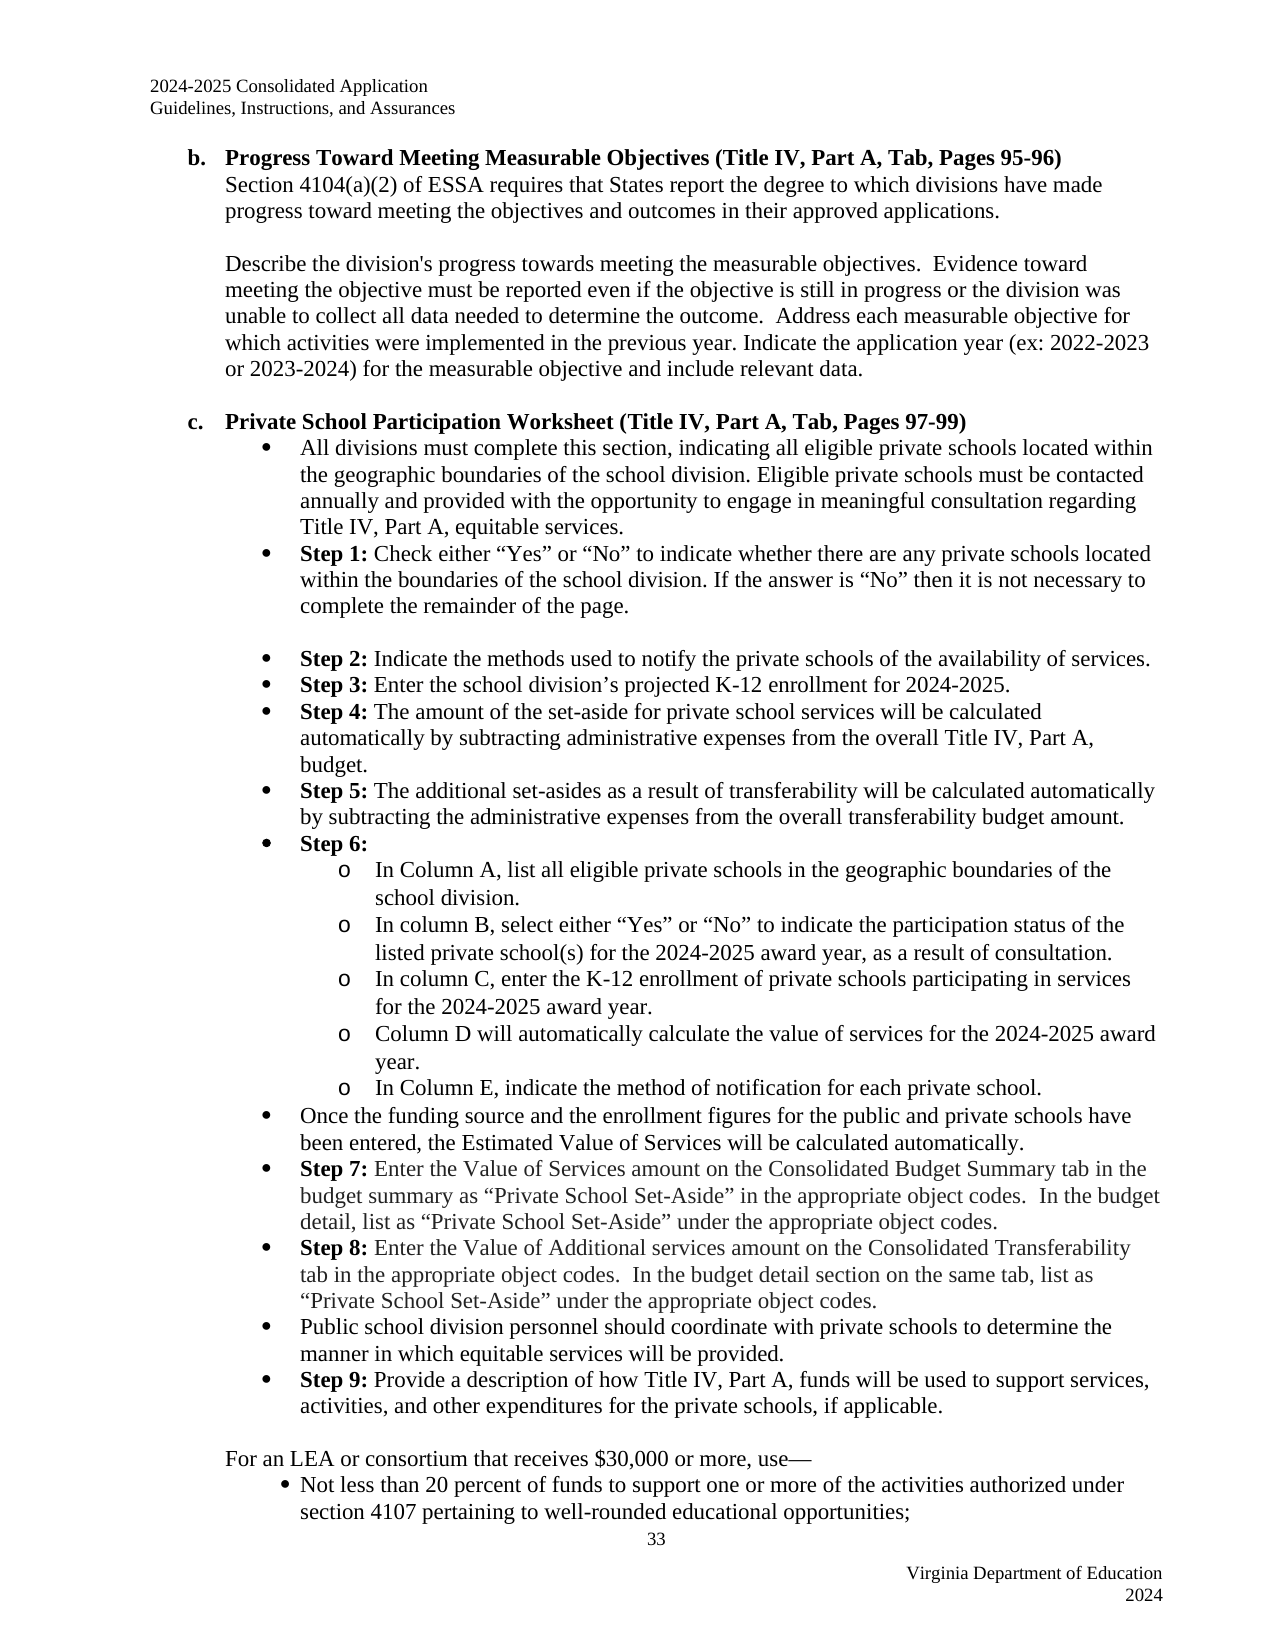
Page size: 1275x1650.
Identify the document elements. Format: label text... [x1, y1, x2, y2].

text For an LEA or consortium that receives $30,000 or more, use— [150, 1445, 1162, 1472]
list Step 4: The amount of the set-aside for private school services will be calculated automatically by subtracting administrative expenses from the overall Title IV, Part A, budget. [262, 698, 1162, 777]
list Not less than 20 percent of funds to support one or more of the activities authorized under section 4107 pertaining to well-rounded educational opportunities; [281, 1472, 1162, 1524]
list All divisions must complete this section, indicating all eligible private schools located within the geographic boundaries of the school division. Eligible private schools must be contacted annually and provided with the opportunity to engage in meaningful consultation regarding Title IV, Part A, equitable services. [262, 434, 1162, 540]
text Section 4104(a)(2) of ESSA requires that States report the degree to which divisions have made progress toward meeting the objectives and outcomes in their approved applications. [225, 171, 1162, 223]
list Once the funding source and the enrollment figures for the public and private schools have been entered, the Estimated Value of Services will be calculated automatically. [262, 1103, 1162, 1155]
list Step 2: Indicate the methods used to notify the private schools of the availability of services. [262, 645, 1162, 672]
list Public school division personnel should coordinate with private schools to determine the manner in which equitable services will be provided. [262, 1313, 1162, 1366]
list Step 6: [262, 830, 1162, 856]
list Step 1: Check either “Yes” or “No” to indicate whether there are any private schools located within the boundaries of the school division. If the answer is “No” then it is not necessary to complete the remainder of the page. [262, 540, 1162, 619]
list Step 9: Provide a description of how Title IV, Part A, funds will be used to support services, activities, and other expenditures for the private schools, if applicable. [262, 1366, 1162, 1419]
list In Column E, indicate the method of notification for each private school. [337, 1074, 1162, 1103]
list Step 5: The additional set-asides as a result of transferability will be calculated automatically by subtracting the administrative expenses from the overall transferability budget amount. [262, 777, 1162, 830]
list Private School Participation Worksheet (Title IV, Part A, Tab, Pages 97-99) [187, 408, 1162, 434]
list Step 3: Enter the school division’s projected K-12 enrollment for 2024-2025. [262, 672, 1162, 698]
list Column D will automatically calculate the value of services for the 2024-2025 award year. [337, 1020, 1162, 1074]
list In column C, enter the K-12 enrollment of private schools participating in services for the 2024-2025 award year. [337, 965, 1162, 1020]
text Describe the division's progress towards meeting the measurable objectives. Evidence toward meeting the objective must be reported even if the objective is still in progress or the division was unable to collect all data needed to determine the outcome. Address each measurable objective for which activities were implemented in the previous year. Indicate the application year (ex: 2022-2023 or 2023-2024) for the measurable objective and include relevant data. [225, 250, 1162, 382]
list In Column A, list all eligible private schools in the geographic boundaries of the school division. [337, 856, 1162, 911]
list In column B, select either “Yes” or “No” to indicate the participation status of the listed private school(s) for the 2024-2025 award year, as a result of consultation. [337, 911, 1162, 965]
list Progress Toward Meeting Measurable Objectives (Title IV, Part A, Tab, Pages 95-96) [187, 144, 1162, 171]
list Step 8: Enter the Value of Additional services amount on the Consolidated Transferability tab in the appropriate object codes. In the budget detail section on the same tab, list as “Private School Set-Aside” under the appropriate object codes. [878, 1234, 1162, 1313]
